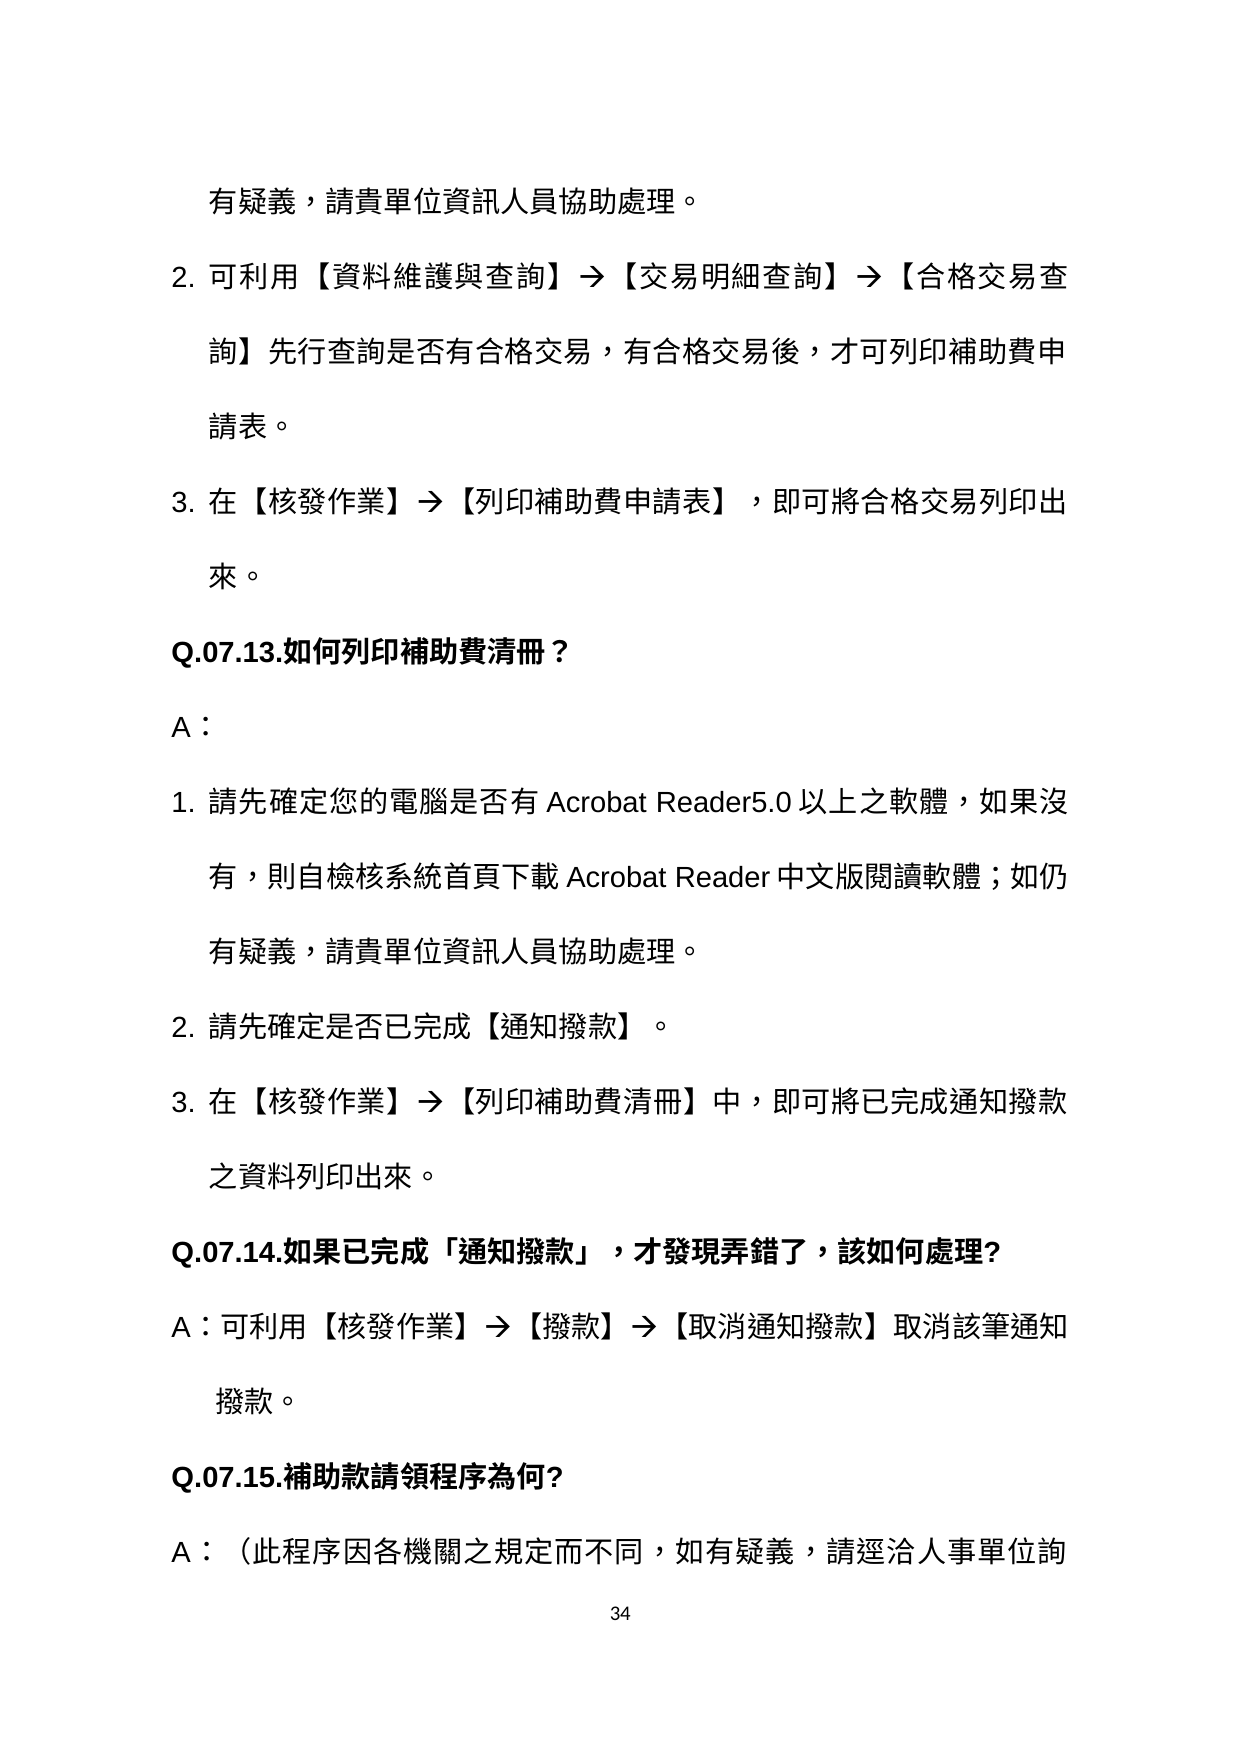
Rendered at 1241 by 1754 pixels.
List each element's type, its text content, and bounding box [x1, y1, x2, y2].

list 請先確定是否已完成【通知撥款】。 [171, 987, 1069, 1062]
list 可利用【資料維護與查詢】【交易明細查詢】【合格交易查詢】先行查詢是否有合格交易，有合格交易後，才可列印補助費申請表。 [171, 237, 1069, 462]
text A：可利用【核發作業】【撥款】【取消通知撥款】取消該筆通知撥款。 [171, 1287, 1069, 1437]
text Q.07.15.補助款請領程序為何? [171, 1437, 1069, 1512]
text A： [171, 687, 1069, 762]
list 在【核發作業】【列印補助費清冊】中，即可將已完成通知撥款之資料列印出來。 [171, 1062, 1069, 1212]
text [171, 1512, 1069, 1587]
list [171, 162, 1069, 237]
list 請先確定您的電腦是否有Acrobat Reader5.0以上之軟體，如果沒有，則自檢核系統首頁下載Acrobat Reader中文版閱讀軟體；如仍有疑義，請貴單位資訊人員協助處理。 [171, 762, 1069, 987]
text Q.07.14.如果已完成「通知撥款」，才發現弄錯了，該如何處理? [171, 1212, 1069, 1287]
list 在【核發作業】【列印補助費申請表】，即可將合格交易列印出來。 [171, 462, 1069, 612]
text Q.07.13.如何列印補助費清冊？ [171, 612, 1069, 687]
